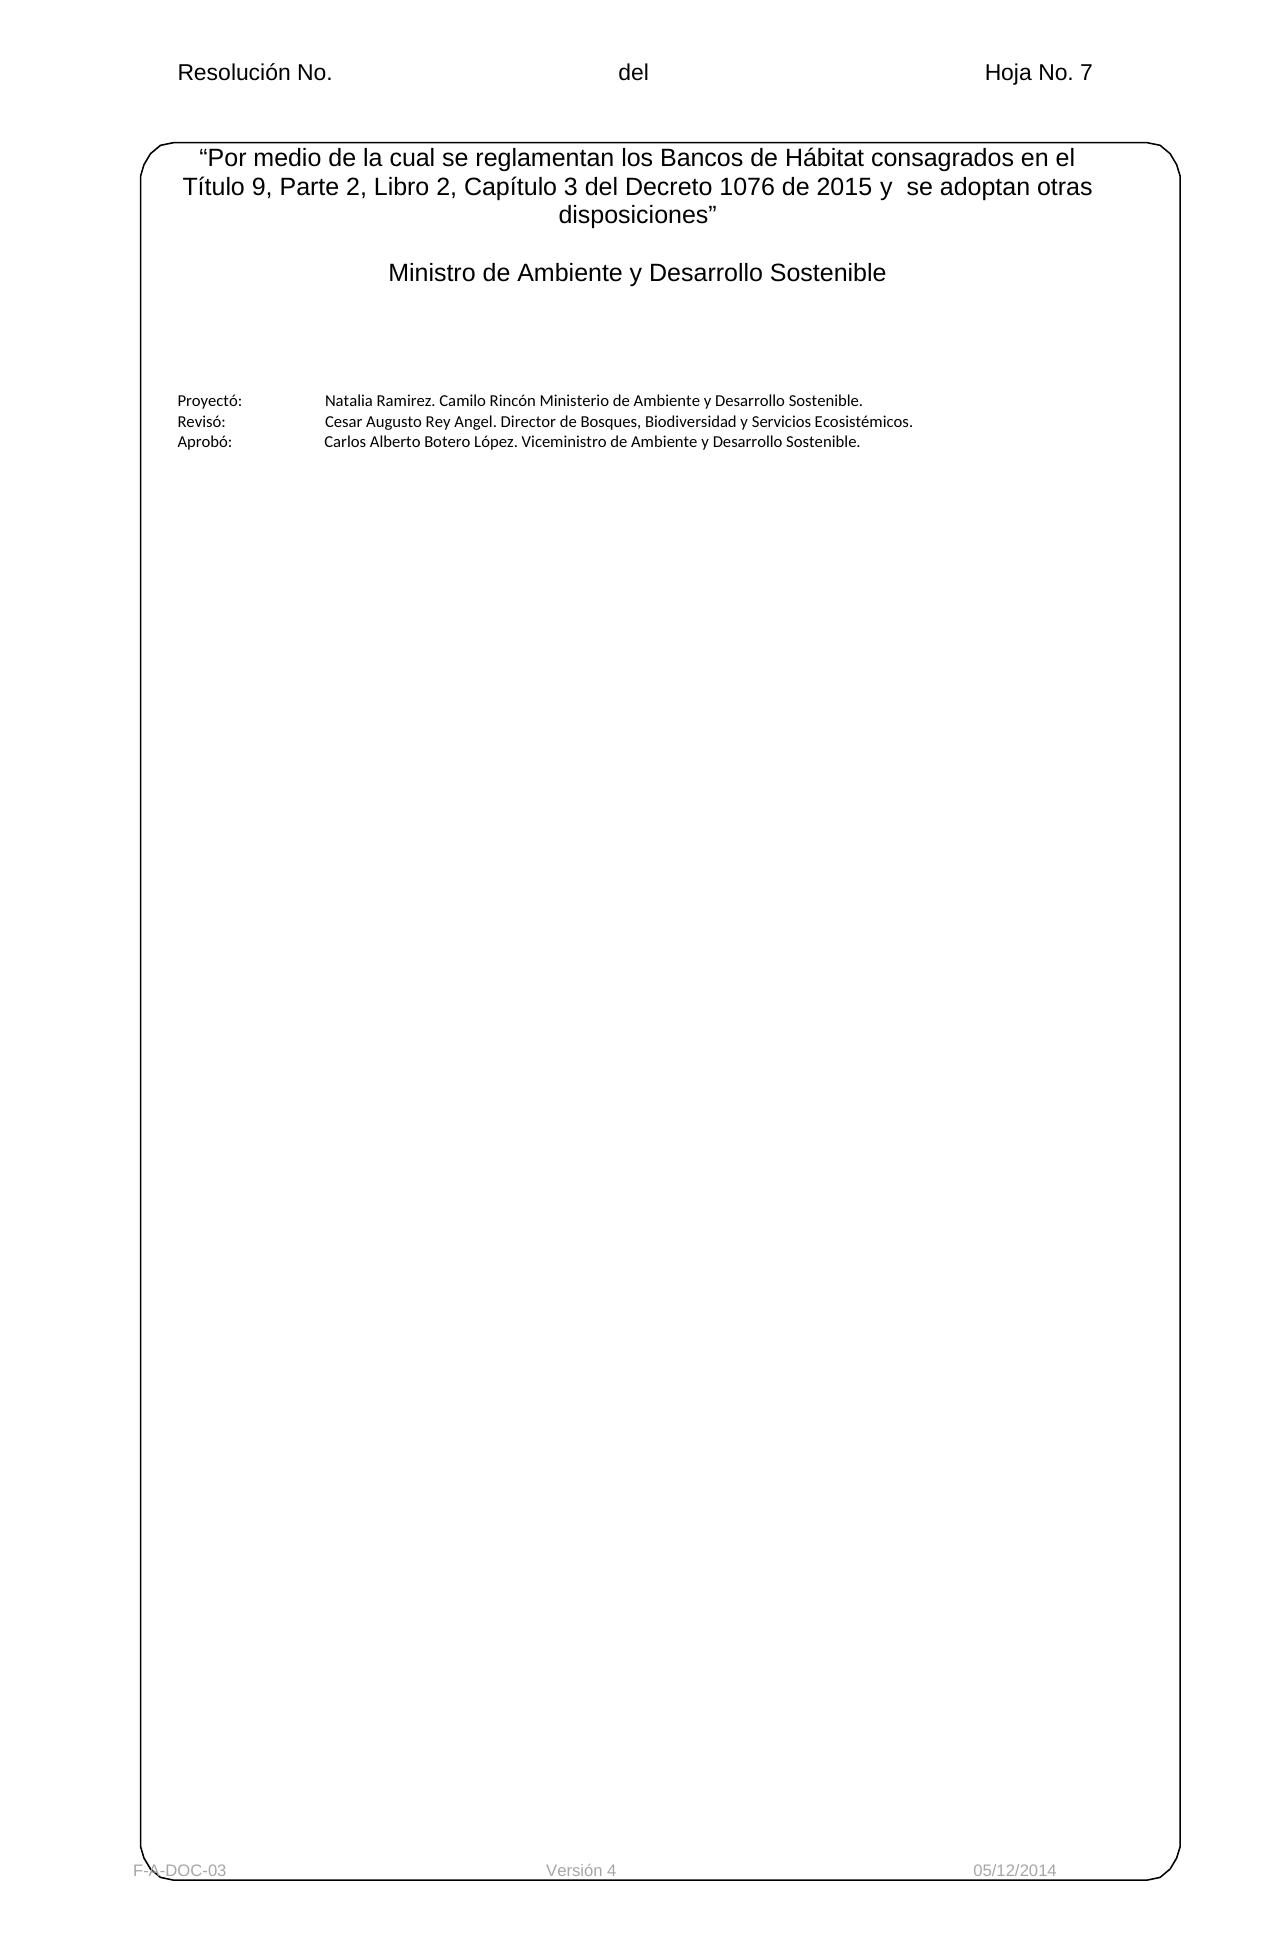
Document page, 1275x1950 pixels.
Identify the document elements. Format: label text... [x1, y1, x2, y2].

list Ministro de Ambiente y Desarrollo Sostenible [177, 258, 1098, 287]
list Revisó: Cesar Augusto Rey Angel. Director de Bosques, Biodiversidad y Servicios Ecosistémicos. [177, 411, 1098, 431]
list Proyectó: Natalia Ramirez. Camilo Rincón Ministerio de Ambiente y Desarrollo Sostenible. [177, 391, 1098, 411]
list Aprobó: Carlos Alberto Botero López. Viceministro de Ambiente y Desarrollo Sostenible. [177, 431, 1098, 452]
